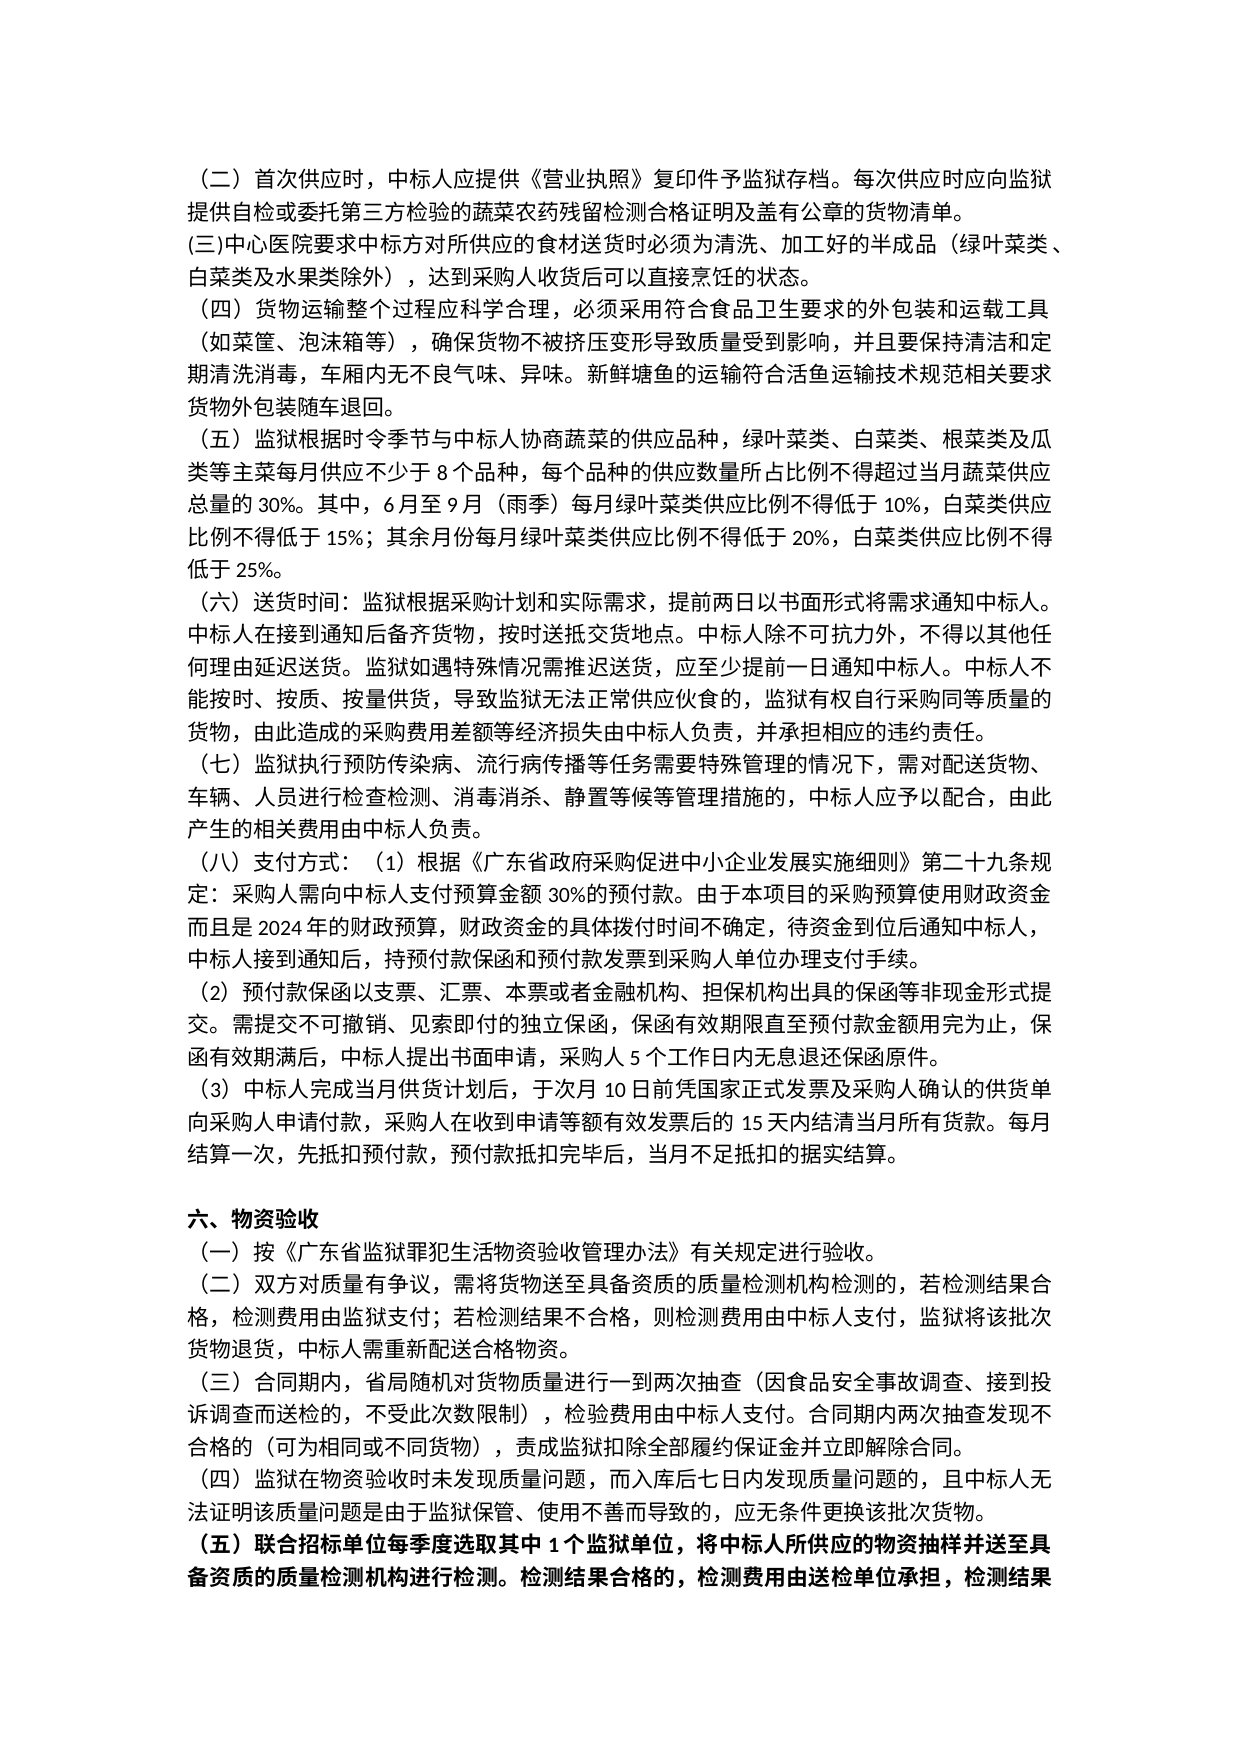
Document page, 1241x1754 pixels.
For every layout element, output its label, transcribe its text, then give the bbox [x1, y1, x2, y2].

text （三）合同期内，省局随机对货物质量进行一到两次抽查（因食品安全事故调查、接到投诉调查而送检的，不受此次数限制），检验费用由中标人支付。合同期内两次抽查发现不合格的（可为相同或不同货物），责成监狱扣除全部履约保证金并立即解除合同。 [187, 1364, 1053, 1462]
text （一）按《广东省监狱罪犯生活物资验收管理办法》有关规定进行验收。 [187, 1234, 1053, 1267]
text (三)中心医院要求中标方对所供应的食材送货时必须为清洗、加工好的半成品（绿叶菜类、白菜类及水果类除外），达到采购人收货后可以直接烹饪的状态。 [187, 227, 1053, 292]
text （四）货物运输整个过程应科学合理，必须采用符合食品卫生要求的外包装和运载工具（如菜筐、泡沫箱等），确保货物不被挤压变形导致质量受到影响，并且要保持清洁和定期清洗消毒，车厢内无不良气味、异味。新鲜塘鱼的运输符合活鱼运输技术规范相关要求。货物外包装随车退回。 [187, 292, 1053, 422]
text （八）支付方式：（1）根据《广东省政府采购促进中小企业发展实施细则》第二十九条规定：采购人需向中标人支付预算金额30%的预付款。由于本项目的采购预算使用财政资金而且是2024年的财政预算，财政资金的具体拨付时间不确定，待资金到位后通知中标人，中标人接到通知后，持预付款保函和预付款发票到采购人单位办理支付手续。 [187, 844, 1053, 974]
text （3）中标人完成当月供货计划后，于次月10日前凭国家正式发票及采购人确认的供货单向采购人申请付款，采购人在收到申请等额有效发票后的15天内结清当月所有货款。每月结算一次，先抵扣预付款，预付款抵扣完毕后，当月不足抵扣的据实结算。 [187, 1072, 1053, 1169]
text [187, 1527, 1053, 1592]
text （七）监狱执行预防传染病、流行病传播等任务需要特殊管理的情况下，需对配送货物、车辆、人员进行检查检测、消毒消杀、静置等候等管理措施的，中标人应予以配合，由此产生的相关费用由中标人负责。 [187, 747, 1053, 844]
text （六）送货时间：监狱根据采购计划和实际需求，提前两日以书面形式将需求通知中标人。 [187, 584, 1053, 617]
text 六、物资验收 [187, 1202, 1053, 1234]
text （2）预付款保函以支票、汇票、本票或者金融机构、担保机构出具的保函等非现金形式提交。需提交不可撤销、见索即付的独立保函，保函有效期限直至预付款金额用完为止，保函有效期满后，中标人提出书面申请，采购人5个工作日内无息退还保函原件。 [187, 974, 1053, 1072]
text （二）首次供应时，中标人应提供《营业执照》复印件予监狱存档。每次供应时应向监狱提供自检或委托第三方检验的蔬菜农药残留检测合格证明及盖有公章的货物清单。 [187, 162, 1053, 227]
text （五）监狱根据时令季节与中标人协商蔬菜的供应品种，绿叶菜类、白菜类、根菜类及瓜类等主菜每月供应不少于8个品种，每个品种的供应数量所占比例不得超过当月蔬菜供应总量的30%。其中，6月至9月（雨季）每月绿叶菜类供应比例不得低于10%，白菜类供应比例不得低于15%；其余月份每月绿叶菜类供应比例不得低于20%，白菜类供应比例不得低于25%。 [187, 422, 1053, 584]
text （二）双方对质量有争议，需将货物送至具备资质的质量检测机构检测的，若检测结果合格，检测费用由监狱支付；若检测结果不合格，则检测费用由中标人支付，监狱将该批次货物退货，中标人需重新配送合格物资。 [187, 1267, 1053, 1364]
text 中标人在接到通知后备齐货物，按时送抵交货地点。中标人除不可抗力外，不得以其他任何理由延迟送货。监狱如遇特殊情况需推迟送货，应至少提前一日通知中标人。中标人不能按时、按质、按量供货，导致监狱无法正常供应伙食的，监狱有权自行采购同等质量的货物，由此造成的采购费用差额等经济损失由中标人负责，并承担相应的违约责任。 [187, 617, 1053, 747]
text （四）监狱在物资验收时未发现质量问题，而入库后七日内发现质量问题的，且中标人无法证明该质量问题是由于监狱保管、使用不善而导致的，应无条件更换该批次货物。 [187, 1462, 1053, 1527]
